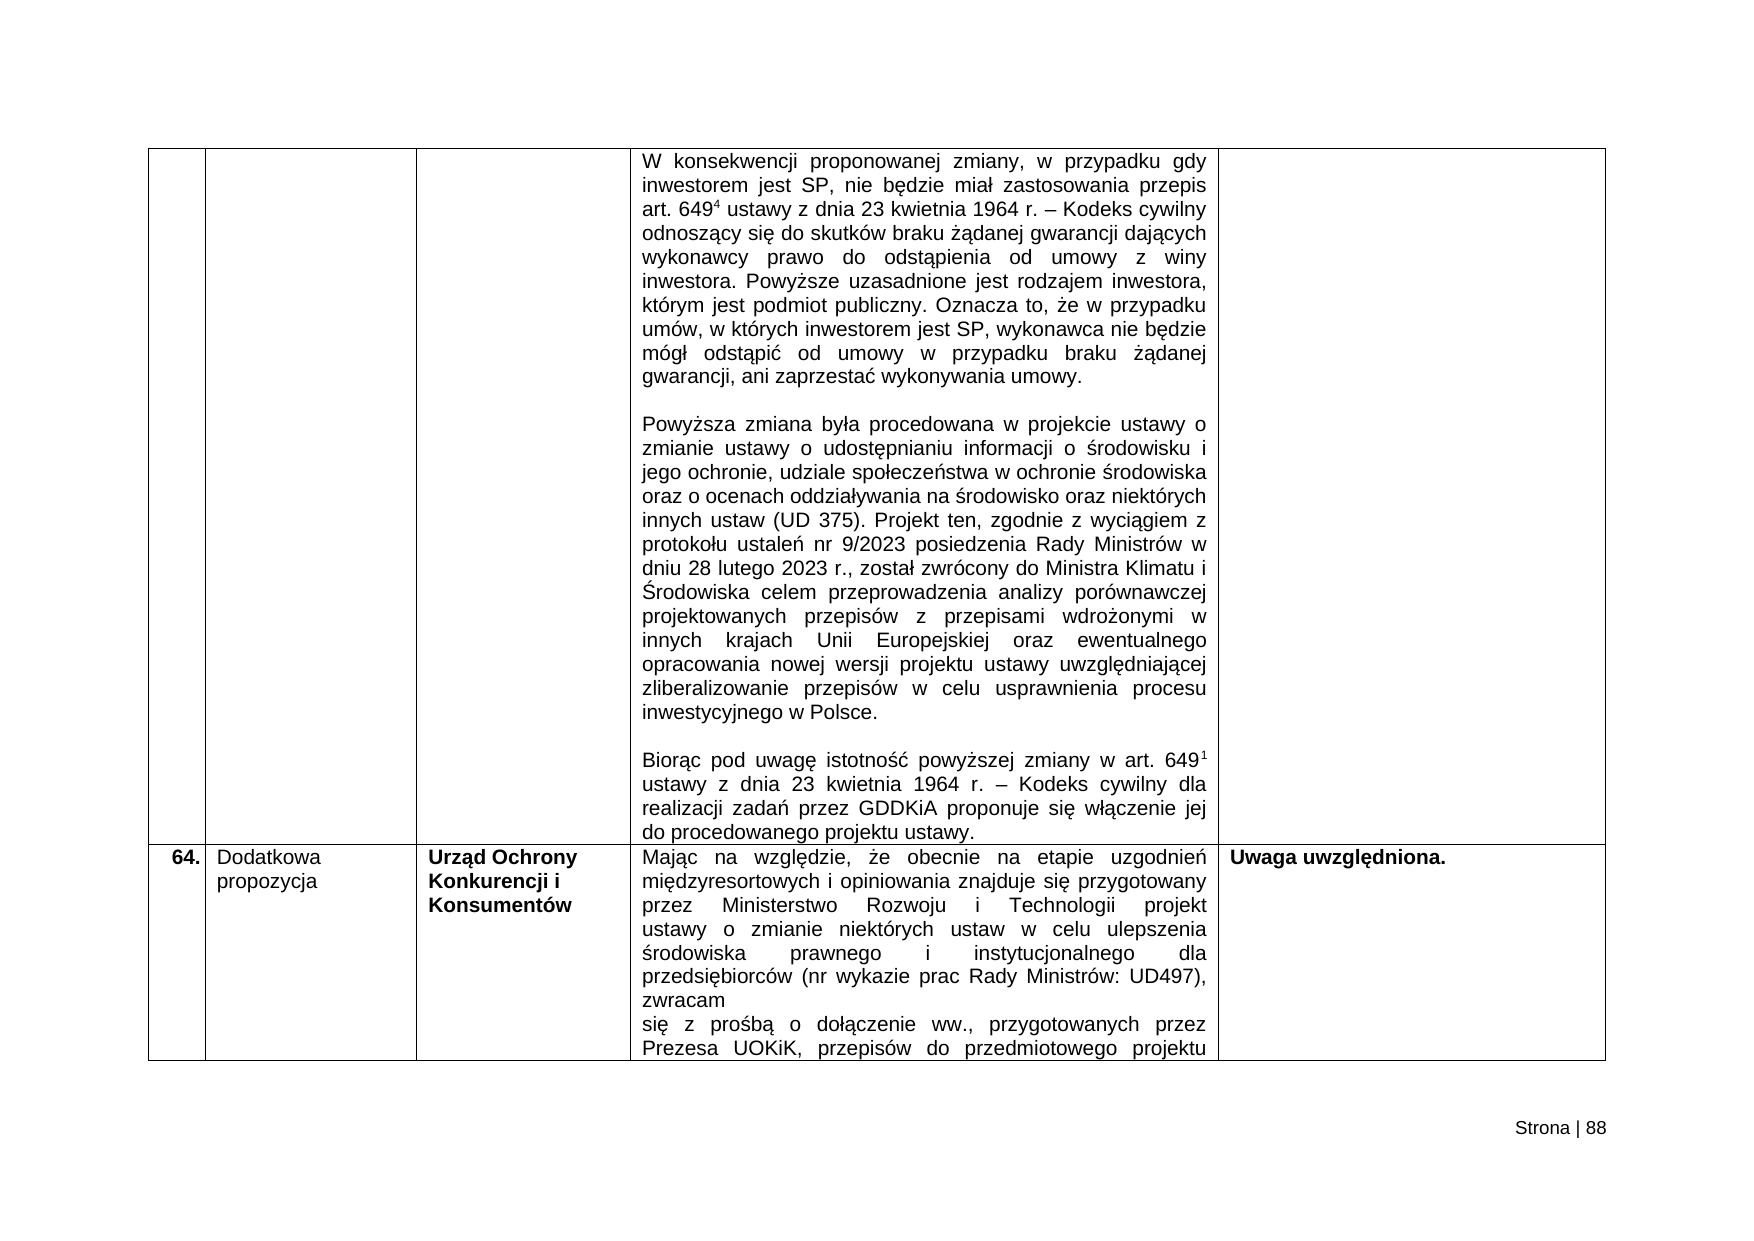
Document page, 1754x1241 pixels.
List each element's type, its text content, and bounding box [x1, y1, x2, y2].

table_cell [631, 149, 1218, 843]
table_cell [149, 845, 205, 1060]
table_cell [417, 149, 630, 843]
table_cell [631, 845, 1218, 1060]
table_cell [206, 845, 416, 1060]
table_cell [149, 149, 205, 843]
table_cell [206, 149, 416, 843]
table_cell Uwaga uwzględniona. [1219, 845, 1605, 1060]
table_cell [1219, 149, 1605, 843]
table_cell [417, 845, 630, 1060]
